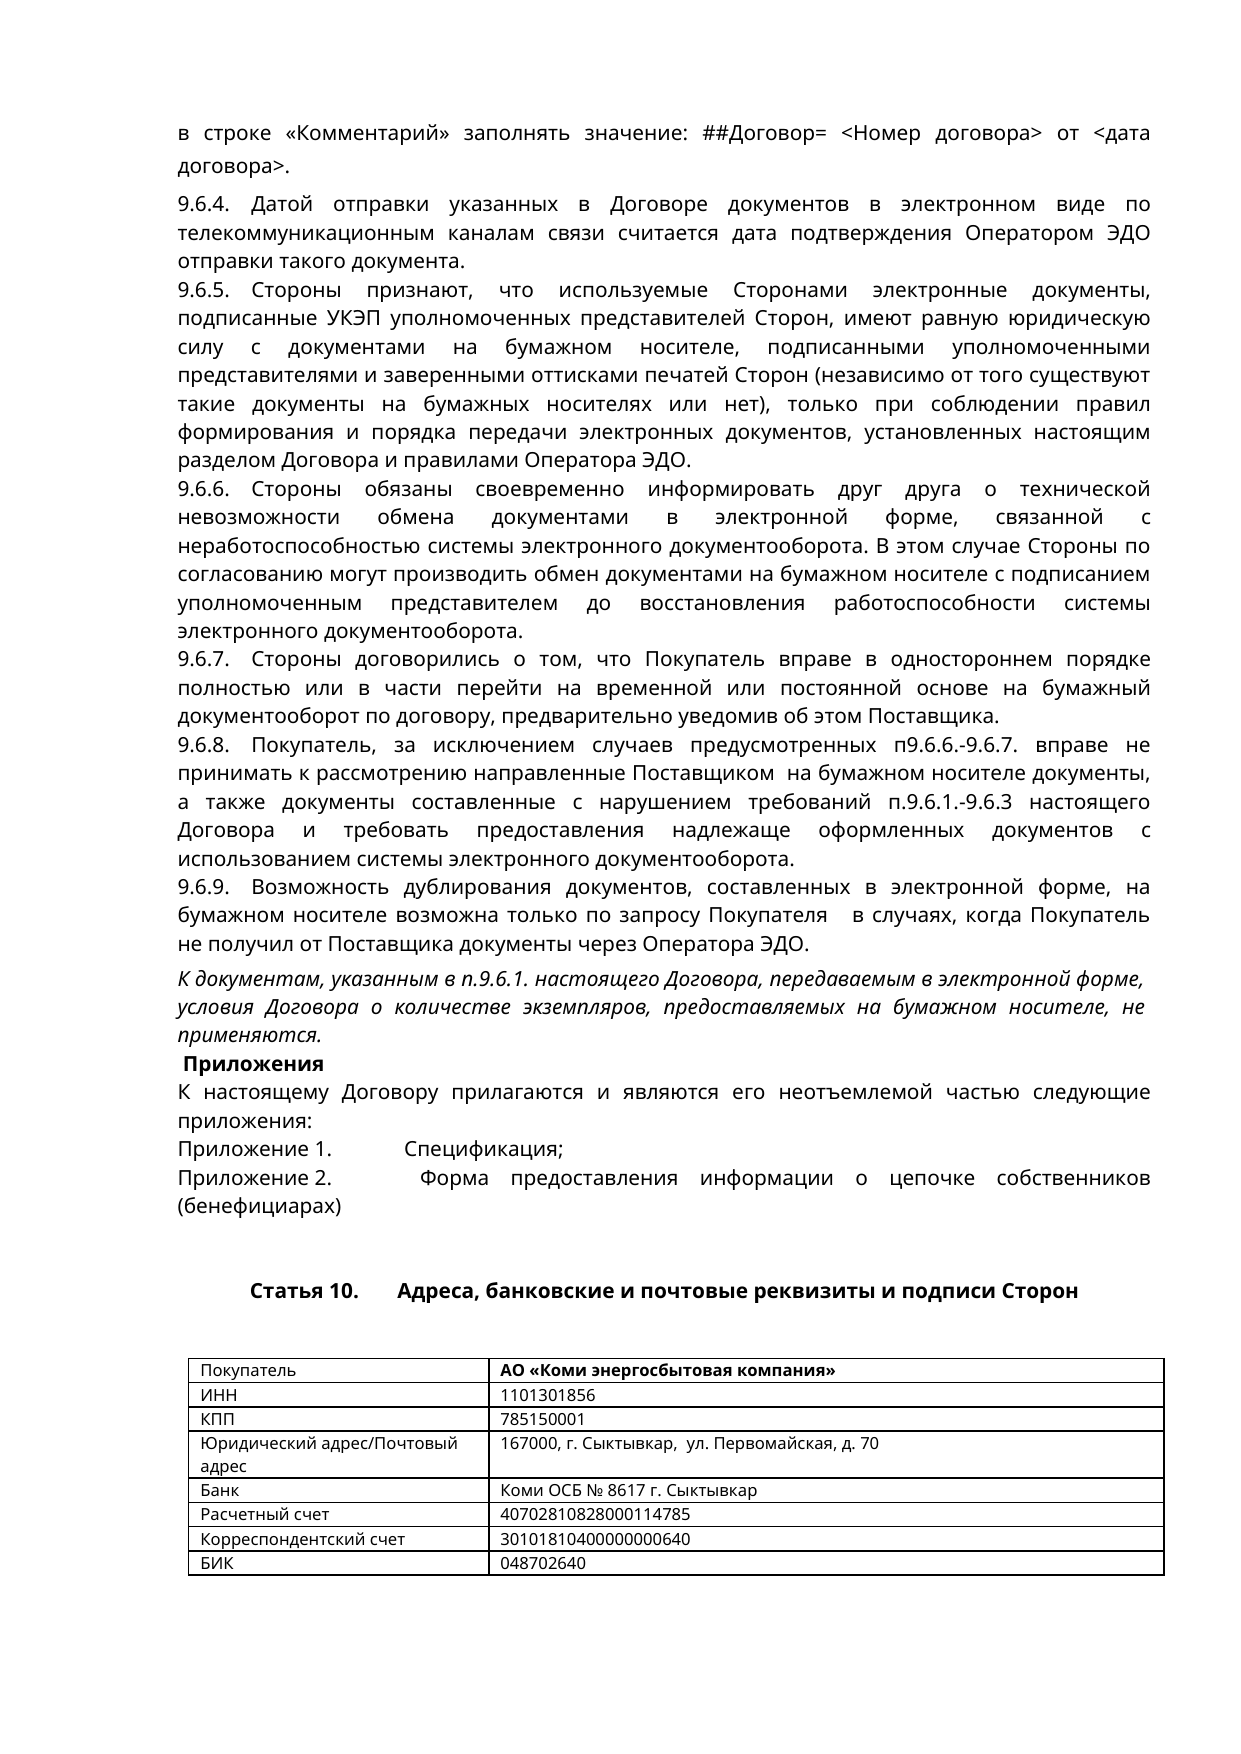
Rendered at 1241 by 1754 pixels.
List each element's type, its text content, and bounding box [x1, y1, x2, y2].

table_cell 167000, г. Сыктывкар, ул. Первомайская, д. 70 [490, 1432, 1163, 1477]
list Возможность дублирования документов, составленных в электронной форме, на бумажном носителе возможна только по запросу Покупателя в случаях, когда Покупатель не получил от Поставщика документы через Оператора ЭДО. [177, 872, 1152, 957]
table_cell БИК [189, 1552, 488, 1574]
list Покупатель, за исключением случаев предусмотренных п9.6.6.-9.6.7. вправе не принимать к рассмотрению направленные Поставщиком на бумажном носителе документы, а также документы составленные с нарушением требований п.9.6.1.-9.6.3 настоящего Договора и требовать предоставления надлежаще оформленных документов с использованием системы электронного документооборота. [177, 730, 1152, 872]
text К документам, указанным в п.9.6.1. настоящего Договора, передаваемым в электронной форме, условия Договора о количестве экземпляров, предоставляемых на бумажном носителе, не применяются. [177, 964, 1148, 1049]
table_cell Банк [189, 1479, 488, 1501]
table_cell КПП [189, 1408, 488, 1430]
table_cell 30101810400000000640 [490, 1527, 1163, 1550]
table_cell Юридический адрес/Почтовый адрес [189, 1432, 488, 1477]
table_header АО «Коми энергосбытовая компания» [490, 1359, 1163, 1382]
table_cell 40702810828000114785 [490, 1503, 1163, 1526]
table_cell Расчетный счет [189, 1503, 488, 1526]
list Адреса, банковские и почтовые реквизиты и подписи Сторон [177, 1276, 1152, 1305]
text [177, 118, 1152, 179]
table_header Покупатель [189, 1359, 488, 1382]
table_cell Корреспондентский счет [189, 1527, 488, 1550]
table_cell Коми ОСБ № 8617 г. Сыктывкар [490, 1479, 1163, 1501]
table_cell 1101301856 [490, 1383, 1163, 1406]
list Форма предоставления информации о цепочке собственников (бенефициарах) [177, 1163, 1152, 1219]
text Приложения [177, 1049, 1152, 1077]
table_cell 785150001 [490, 1408, 1163, 1430]
table_cell 048702640 [490, 1552, 1163, 1574]
list Стороны договорились о том, что Покупатель вправе в одностороннем порядке полностью или в части перейти на временной или постоянной основе на бумажный документооборот по договору, предварительно уведомив об этом Поставщика. [177, 644, 1152, 730]
table_cell ИНН [189, 1383, 488, 1406]
list Датой отправки указанных в Договоре документов в электронном виде по телекоммуникационным каналам связи считается дата подтверждения Оператором ЭДО отправки такого документа. [177, 189, 1152, 275]
text К настоящему Договору прилагаются и являются его неотъемлемой частью следующие приложения: [177, 1077, 1152, 1134]
list Стороны обязаны своевременно информировать друг друга о технической невозможности обмена документами в электронной форме, связанной с неработоспособностью системы электронного документооборота. В этом случае Стороны по согласованию могут производить обмен документами на бумажном носителе с подписанием уполномоченным представителем до восстановления работоспособности системы электронного документооборота. [177, 474, 1152, 644]
list Спецификация; [177, 1134, 1152, 1163]
list Стороны признают, что используемые Сторонами электронные документы, подписанные УКЭП уполномоченных представителей Сторон, имеют равную юридическую силу с документами на бумажном носителе, подписанными уполномоченными представителями и заверенными оттисками печатей Сторон (независимо от того существуют такие документы на бумажных носителях или нет), только при соблюдении правил формирования и порядка передачи электронных документов, установленных настоящим разделом Договора и правилами Оператора ЭДО. [177, 275, 1152, 474]
